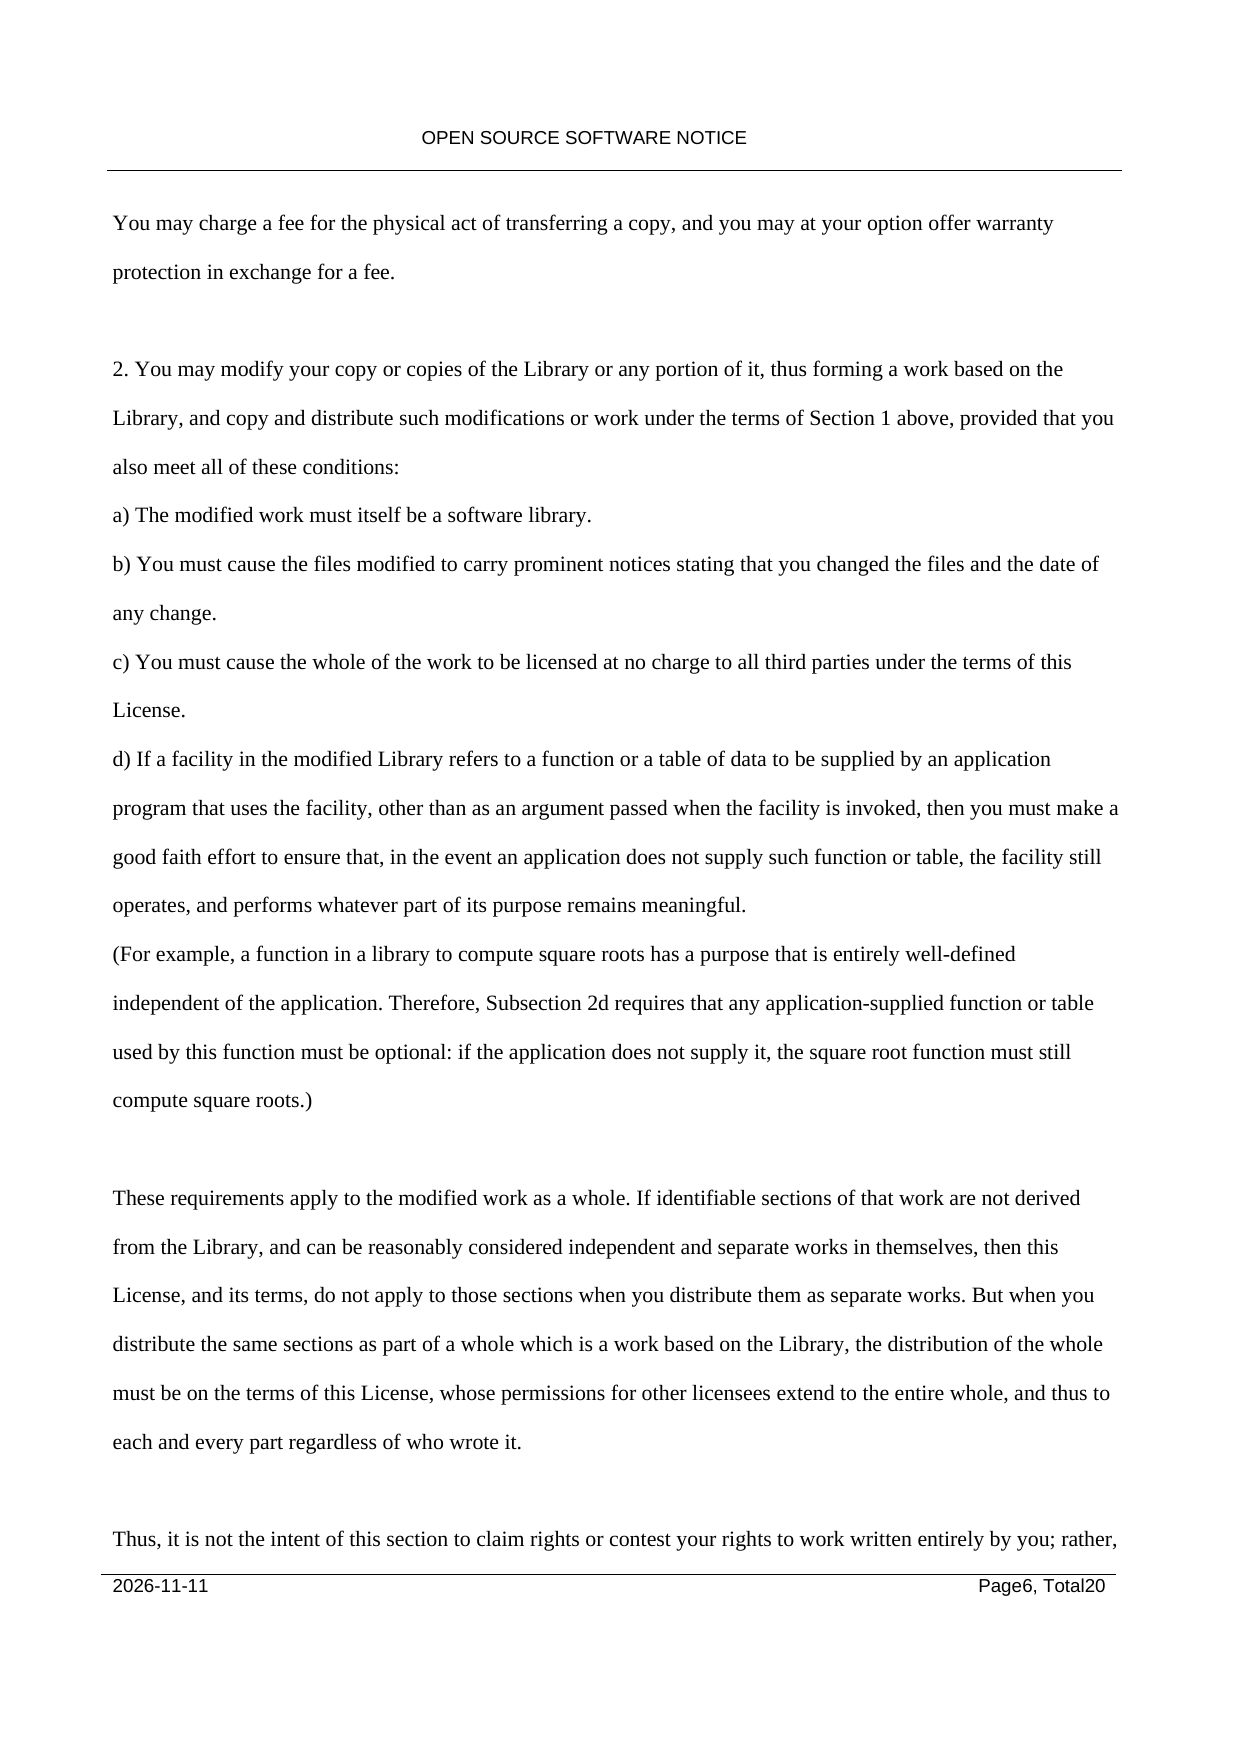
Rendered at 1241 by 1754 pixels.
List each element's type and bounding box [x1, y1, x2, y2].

text [112, 206, 1128, 1555]
